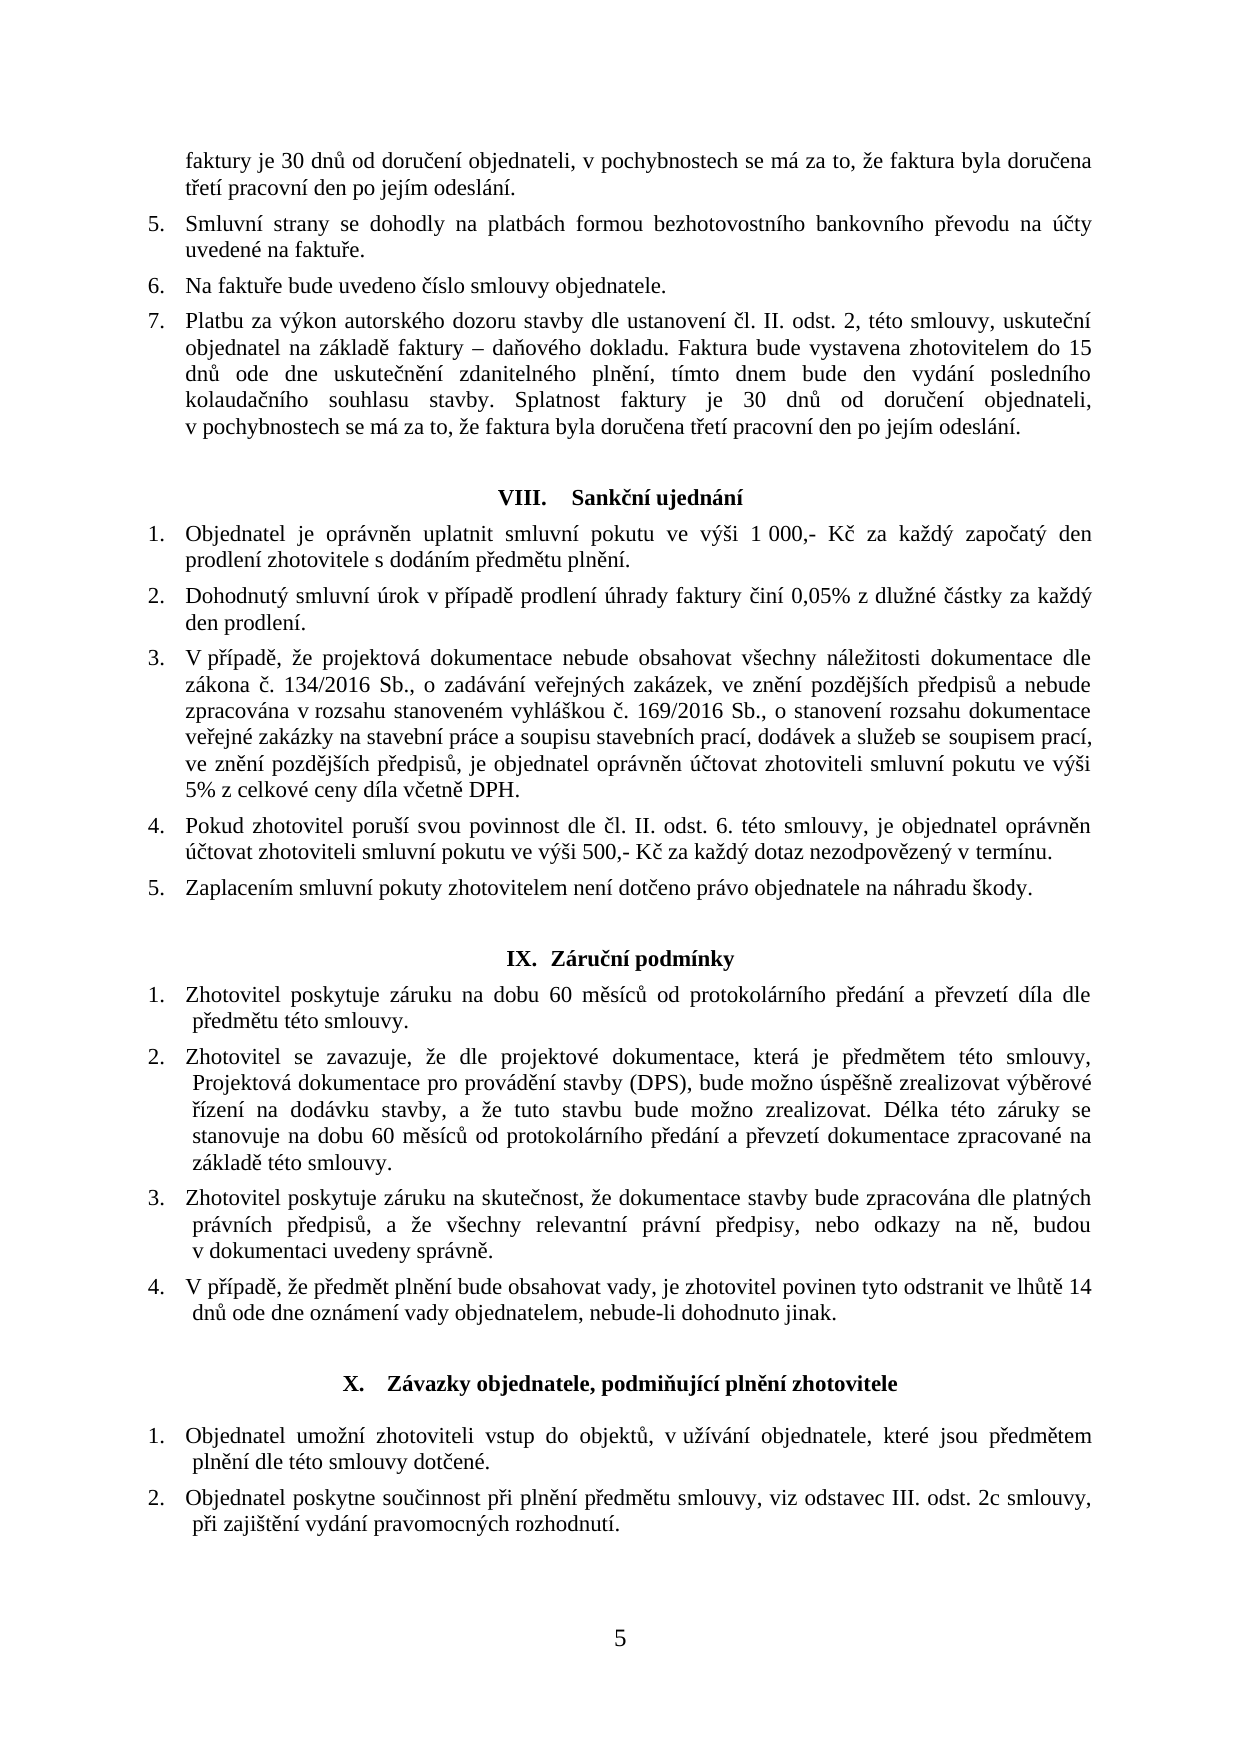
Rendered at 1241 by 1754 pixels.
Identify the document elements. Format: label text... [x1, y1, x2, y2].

list Dohodnutý smluvní úrok v případě prodlení úhrady faktury činí 0,05% z dlužné částky za každý den prodlení. [148, 582, 1093, 635]
list Zhotovitel poskytuje záruku na skutečnost, že dokumentace stavby bude zpracována dle platných právních předpisů, a že všechny relevantní právní předpisy, nebo odkazy na ně, budou v dokumentaci uvedeny správně. [148, 1184, 1093, 1263]
list Zhotovitel se zavazuje, že dle projektové dokumentace, která je předmětem této smlouvy, Projektová dokumentace pro provádění stavby (DPS), bude možno úspěšně zrealizovat výběrové řízení na dodávku stavby, a že tuto stavbu bude možno zrealizovat. Délka této záruky se stanovuje na dobu 60 měsíců od protokolárního předání a převzetí dokumentace zpracované na základě této smlouvy. [148, 1043, 1093, 1175]
list Platbu za výkon autorského dozoru stavby dle ustanovení čl. II. odst. 2, této smlouvy, uskuteční objednatel na základě faktury – daňového dokladu. Faktura bude vystavena zhotovitelem do 15 dnů ode dne uskutečnění zdanitelného plnění, tímto dnem bude den vydání posledního kolaudačního souhlasu stavby. Splatnost faktury je 30 dnů od doručení objednateli, v pochybnostech se má za to, že faktura byla doručena třetí pracovní den po jejím odeslání. [148, 307, 1093, 439]
list V případě, že předmět plnění bude obsahovat vady, je zhotovitel povinen tyto odstranit ve lhůtě 14 dnů ode dne oznámení vady objednatelem, nebude-li dohodnuto jinak. [148, 1273, 1093, 1325]
list Sankční ujednání [148, 484, 1093, 511]
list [148, 148, 1093, 200]
list Zhotovitel poskytuje záruku na dobu 60 měsíců od protokolárního předání a převzetí díla dle předmětu této smlouvy. [148, 981, 1093, 1034]
list Smluvní strany se dohodly na platbách formou bezhotovostního bankovního převodu na účty uvedené na faktuře. [148, 210, 1093, 262]
list Pokud zhotovitel poruší svou povinnost dle čl. II. odst. 6. této smlouvy, je objednatel oprávněn účtovat zhotoviteli smluvní pokutu ve výši 500,- Kč za každý dotaz nezodpovězený v termínu. [148, 812, 1093, 864]
list Na faktuře bude uvedeno číslo smlouvy objednatele. [148, 272, 1093, 298]
list V případě, že projektová dokumentace nebude obsahovat všechny náležitosti dokumentace dle zákona č. 134/2016 Sb., o zadávání veřejných zakázek, ve znění pozdějších předpisů a nebude zpracována v rozsahu stanoveném vyhláškou č. 169/2016 Sb., o stanovení rozsahu dokumentace veřejné zakázky na stavební práce a soupisu stavebních prací, dodávek a služeb se soupisem prací, ve znění pozdějších předpisů, je objednatel oprávněn účtovat zhotoviteli smluvní pokutu ve výši 5% z celkové ceny díla včetně DPH. [148, 644, 1093, 802]
list Záruční podmínky [148, 945, 1093, 972]
list Objednatel umožní zhotoviteli vstup do objektů, v užívání objednatele, které jsou předmětem plnění dle této smlouvy dotčené. [148, 1422, 1093, 1474]
list Zaplacením smluvní pokuty zhotovitelem není dotčeno právo objednatele na náhradu škody. [148, 874, 1093, 900]
list Objednatel poskytne součinnost při plnění předmětu smlouvy, viz odstavec III. odst. 2c smlouvy, při zajištění vydání pravomocných rozhodnutí. [148, 1484, 1093, 1537]
list Objednatel je oprávněn uplatnit smluvní pokutu ve výši 1 000,- Kč za každý započatý den prodlení zhotovitele s dodáním předmětu plnění. [148, 520, 1093, 573]
list Závazky objednatele, podmiňující plnění zhotovitele [148, 1371, 1093, 1397]
